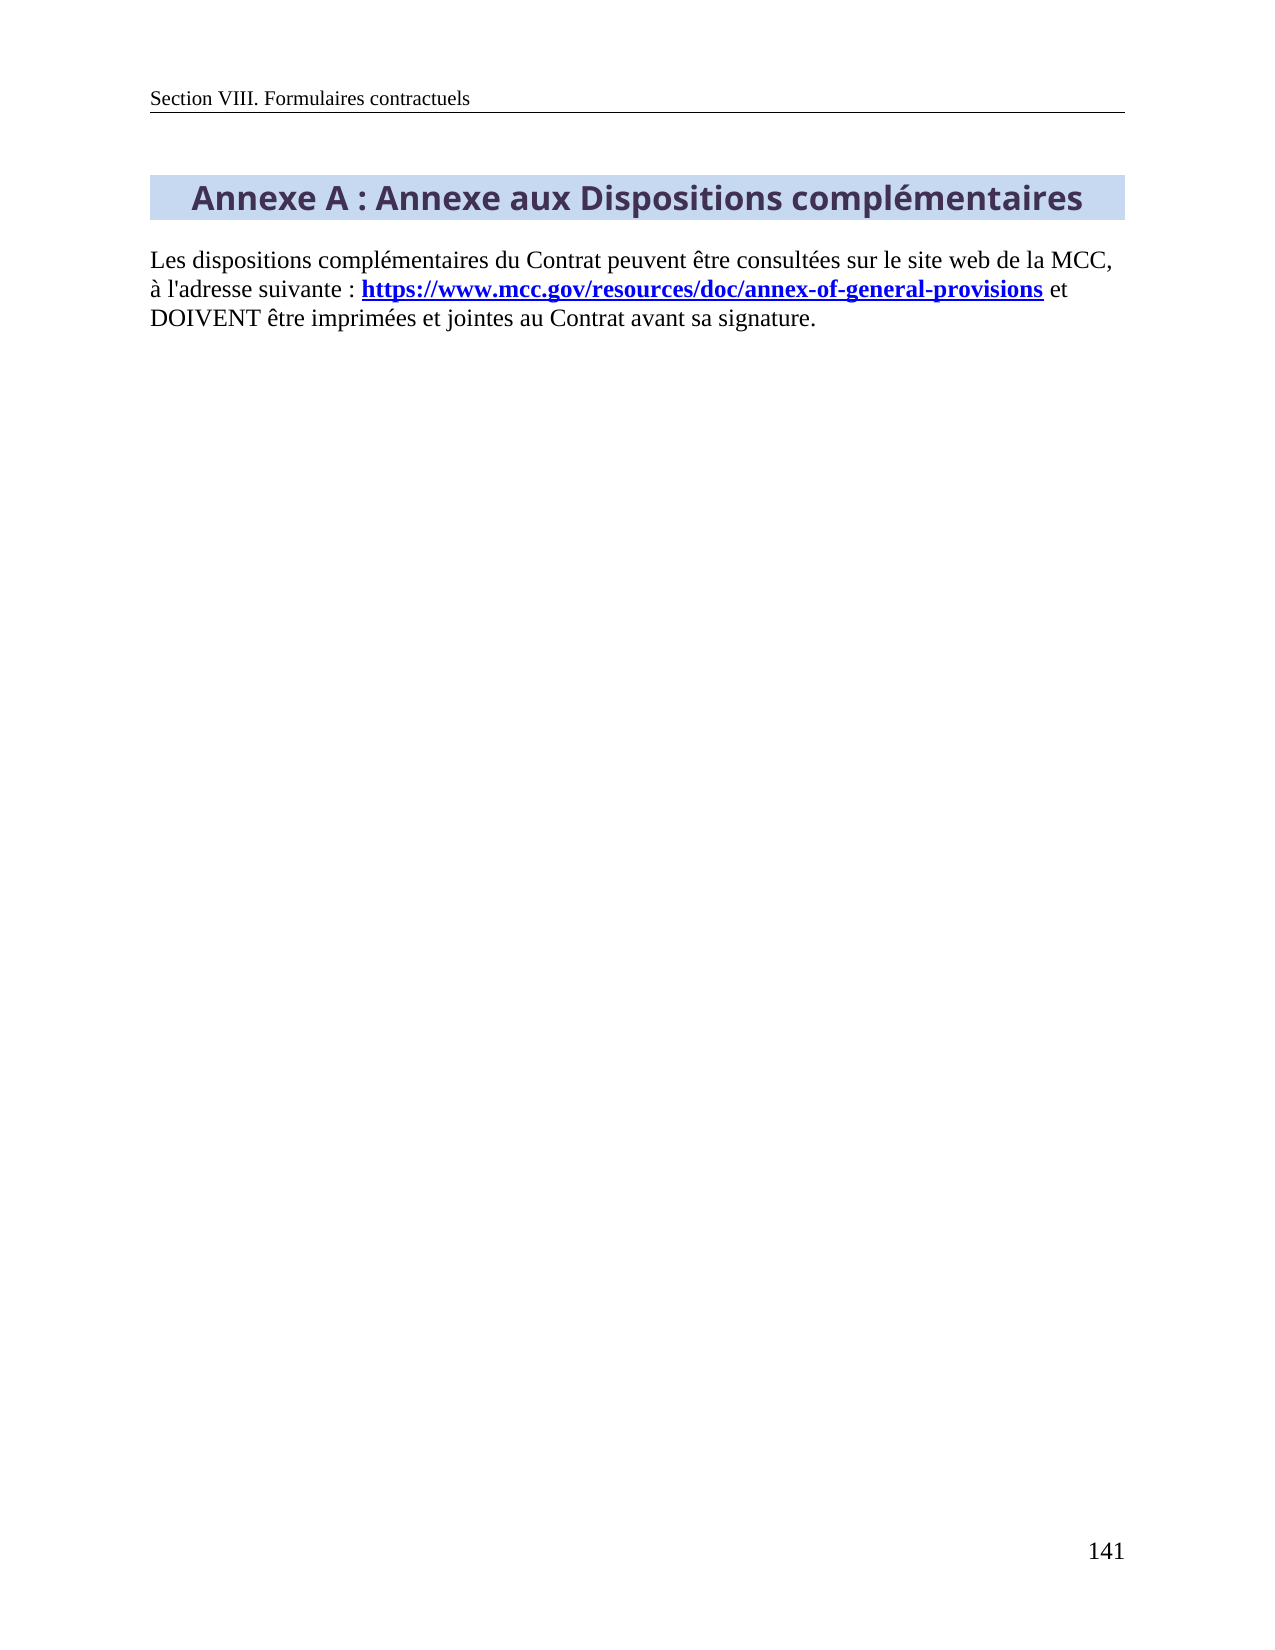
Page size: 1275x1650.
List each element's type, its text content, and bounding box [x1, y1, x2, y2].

text Les dispositions complémentaires du Contrat peuvent être consultées sur le site web de la MCC, à l'adresse suivante : https://www.mcc.gov/resources/doc/annex-of-general-provisions et DOIVENT être imprimées et jointes au Contrat avant sa signature. [150, 245, 1125, 332]
subtitle Annexe A : Annexe aux Dispositions complémentaires [150, 175, 1125, 220]
